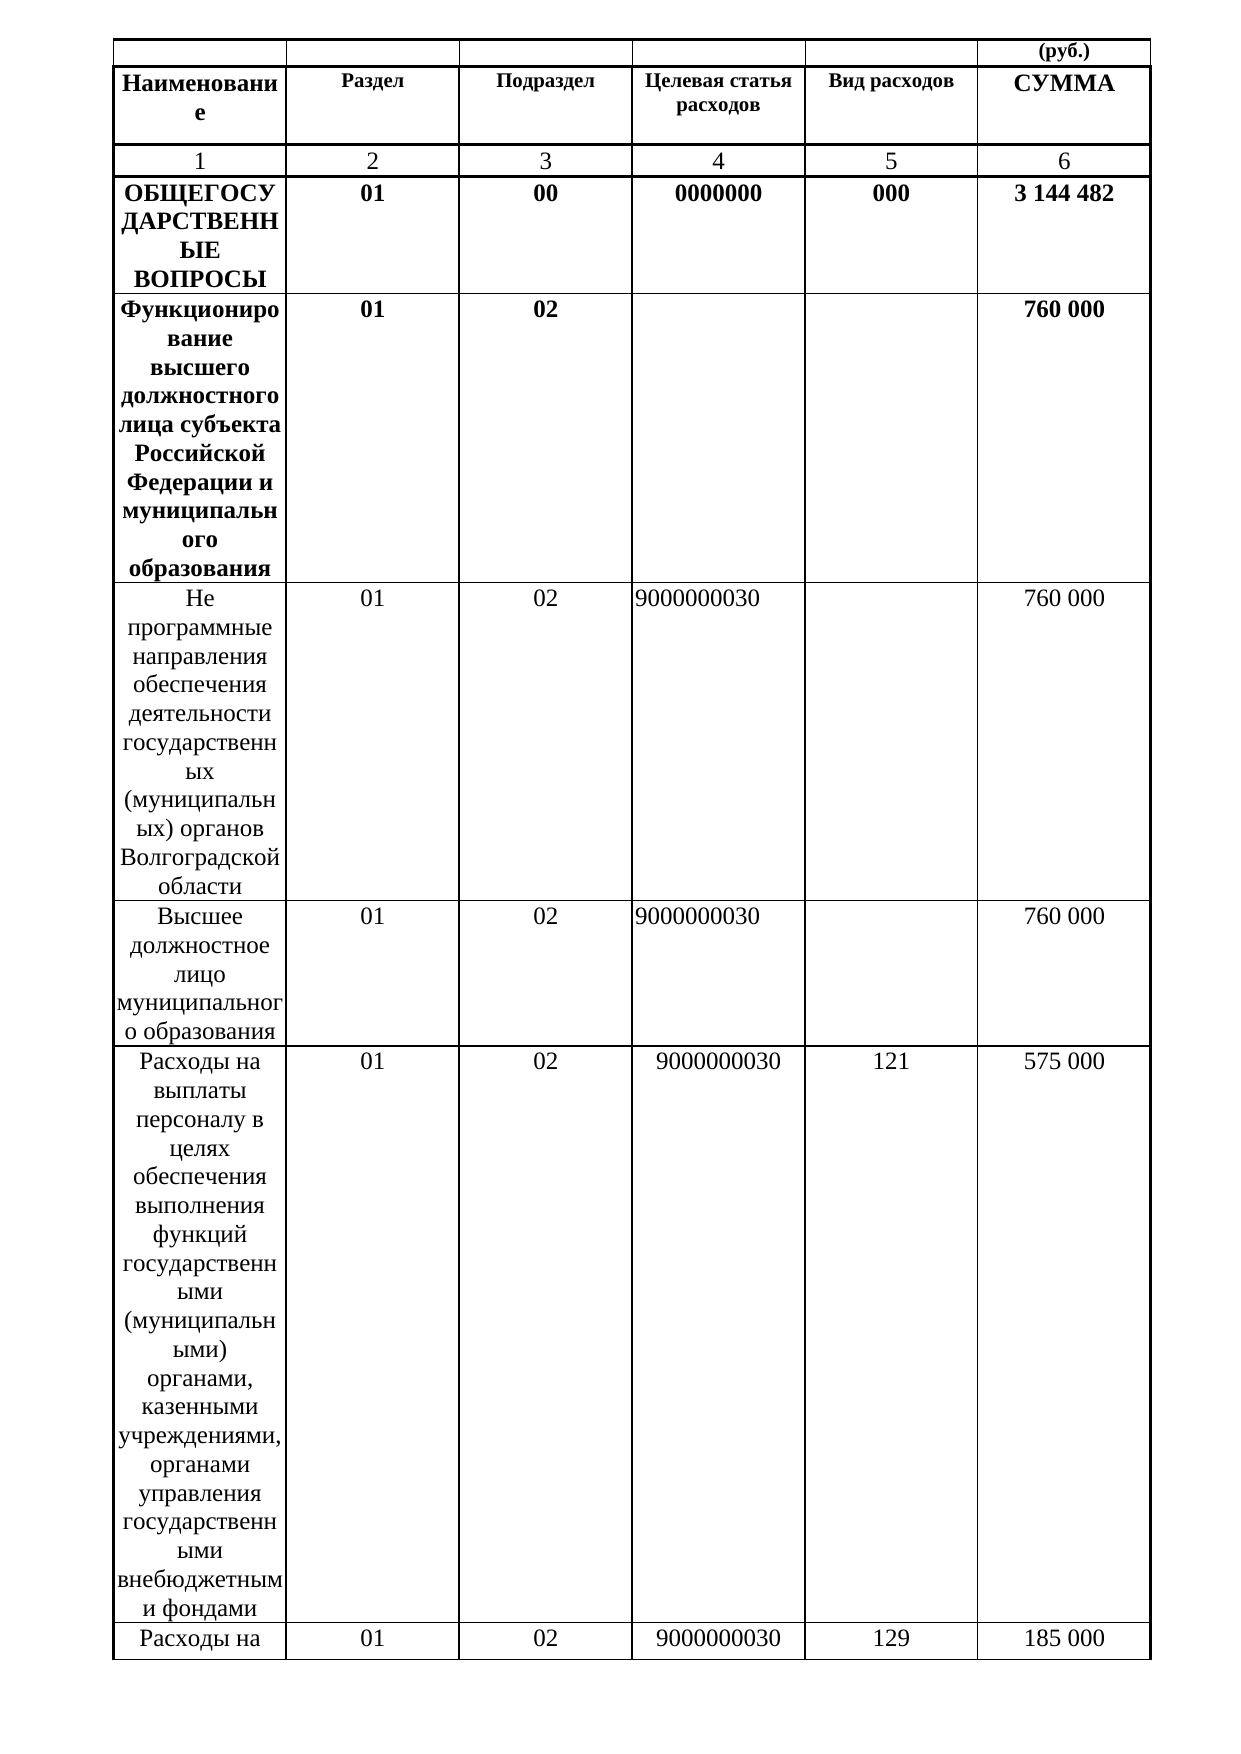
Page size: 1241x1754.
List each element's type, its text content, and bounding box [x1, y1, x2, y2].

table_cell 9000000030 [633, 1047, 804, 1621]
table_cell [115, 1623, 285, 1659]
table_cell 01 [287, 1623, 458, 1659]
table_cell 9000000030 [633, 901, 804, 1045]
table_cell (руб.) [978, 41, 1150, 65]
table_cell 185 000 [978, 1623, 1149, 1659]
table_cell 01 [287, 901, 458, 1045]
table_cell 02 [460, 1047, 631, 1621]
table_cell 1 [115, 146, 285, 174]
table_cell 02 [460, 583, 631, 899]
table_cell 01 [287, 583, 458, 899]
table_cell 760 000 [978, 583, 1149, 899]
table_cell Не программные направления обеспечения деятельности государственных (муниципальных) органов Волгоградской области [115, 583, 285, 899]
table_cell 2 [287, 146, 458, 174]
table_cell 121 [806, 1047, 977, 1621]
table_cell 02 [460, 1623, 631, 1659]
table_cell СУММА [978, 68, 1149, 143]
table_cell ОБЩЕГОСУДАРСТВЕННЫЕ ВОПРОСЫ [115, 178, 285, 293]
table_cell 9000000030 [633, 583, 804, 899]
table_cell 129 [806, 1623, 977, 1659]
table_cell 0000000 [633, 178, 804, 293]
table_cell Раздел [287, 68, 458, 143]
table_cell 4 [633, 146, 804, 174]
table_cell 5 [806, 146, 977, 174]
table_cell [806, 583, 977, 899]
table_cell Вид расходов [806, 68, 977, 143]
table_cell Высшее должностное лицо муниципального образования [115, 901, 285, 1045]
table_cell 000 [806, 178, 977, 293]
table_cell 01 [287, 294, 458, 582]
table_cell Целевая статья расходов [633, 68, 804, 143]
table_cell Подраздел [460, 68, 631, 143]
table_cell [633, 294, 804, 582]
table_cell 02 [460, 901, 631, 1045]
table_cell [806, 294, 977, 582]
table_cell 575 000 [978, 1047, 1149, 1621]
table_cell 01 [287, 1047, 458, 1621]
table_cell [460, 41, 632, 65]
table_cell 760 000 [978, 901, 1149, 1045]
table_cell [114, 41, 286, 65]
table_cell 01 [287, 178, 458, 293]
table_cell 760 000 [978, 294, 1149, 582]
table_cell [115, 1047, 285, 1621]
table_cell [806, 901, 977, 1045]
table_cell [633, 41, 805, 65]
table_cell [287, 41, 459, 65]
table_cell 02 [460, 294, 631, 582]
table_cell [806, 41, 977, 65]
table_cell 9000000030 [633, 1623, 804, 1659]
table_cell Функционирование высшего должностного лица субъекта Российской Федерации и муниципального образования [115, 294, 285, 582]
table_cell 3 [460, 146, 631, 174]
table_cell 6 [978, 146, 1149, 174]
table_cell 00 [460, 178, 631, 293]
table_cell Наименование [115, 68, 285, 143]
table_cell 3 144 482 [978, 178, 1149, 293]
